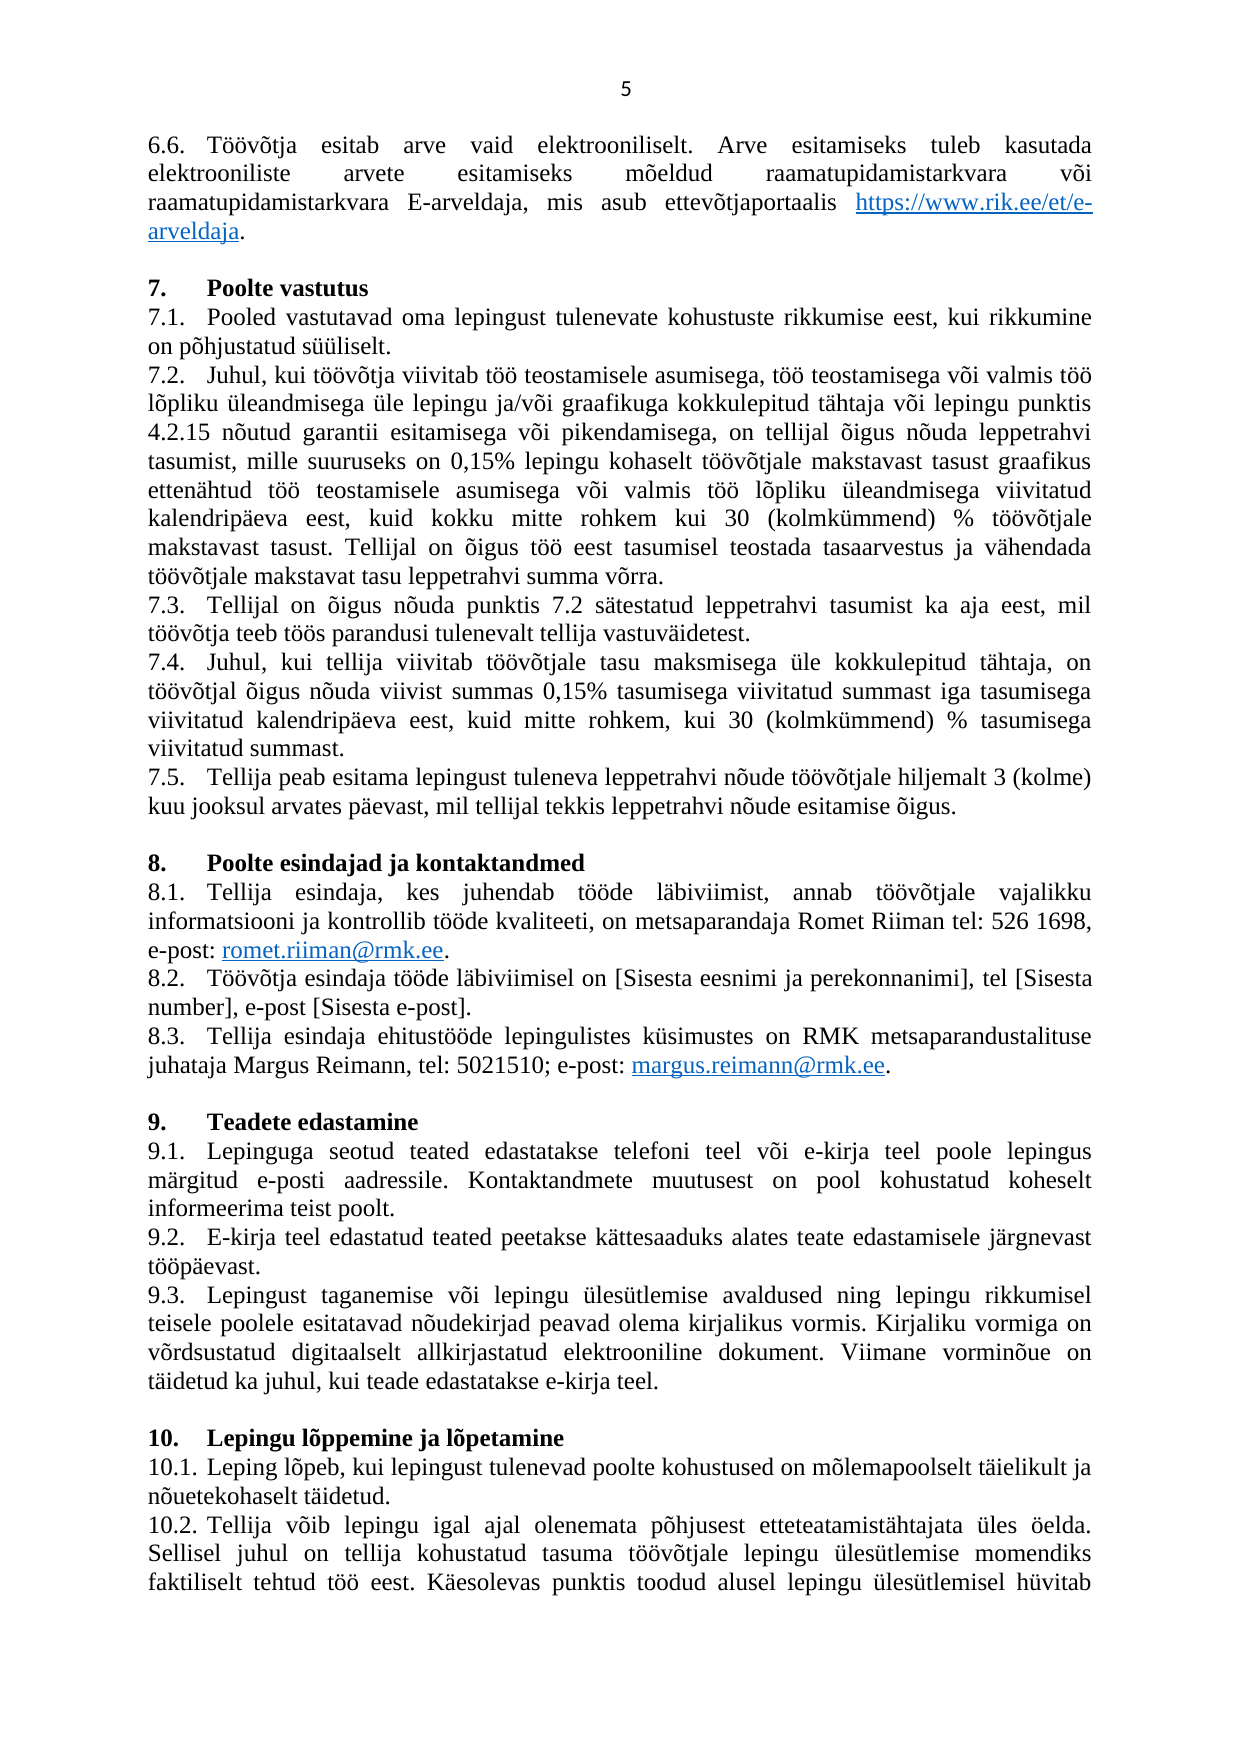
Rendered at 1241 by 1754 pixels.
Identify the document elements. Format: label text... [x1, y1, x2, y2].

text Leping lõpeb, kui lepingust tulenevad poolte kohustused on mõlemapoolselt täielikult ja nõuetekohaselt täidetud. [148, 1452, 1093, 1510]
text Juhul, kui töövõtja viivitab töö teostamisele asumisega, töö teostamisega või valmis töö lõpliku üleandmisega üle lepingu ja/või graafikuga kokkulepitud tähtaja või lepingu punktis 4.2.15 nõutud garantii esitamisega või pikendamisega, on tellijal õigus nõuda leppetrahvi tasumist, mille suuruseks on 0,15% lepingu kohaselt töövõtjale makstavast tasust graafikus ettenähtud töö teostamisele asumisega või valmis töö lõpliku üleandmisega viivitatud kalendripäeva eest, kuid kokku mitte rohkem kui 30 (kolmkümmend) % töövõtjale makstavast tasust. Tellijal on õigus töö eest tasumisel teostada tasaarvestus ja vähendada töövõtjale makstavat tasu leppetrahvi summa võrra. [148, 360, 1093, 590]
text Tellija esindaja ehitustööde lepingulistes küsimustes on RMK metsaparandustalituse juhataja Margus Reimann, tel: 5021510; e-post: margus.reimann@rmk.ee. [148, 1021, 1093, 1078]
text Juhul, kui tellija viivitab töövõtjale tasu maksmisega üle kokkulepitud tähtaja, on töövõtjal õigus nõuda viivist summas 0,15% tasumisega viivitatud summast iga tasumisega viivitatud kalendripäeva eest, kuid mitte rohkem, kui 30 (kolmkümmend) % tasumisega viivitatud summast. [148, 647, 1093, 762]
text Töövõtja esitab arve vaid elektrooniliselt. Arve esitamiseks tuleb kasutada elektrooniliste arvete esitamiseks mõeldud raamatupidamistarkvara või raamatupidamistarkvara E-arveldaja, mis asub ettevõtjaportaalis https://www.rik.ee/et/e-arveldaja. [148, 130, 1093, 245]
text Lepingu lõppemine ja lõpetamine [148, 1423, 1093, 1452]
text Teadete edastamine [148, 1107, 1093, 1136]
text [148, 1510, 1093, 1596]
text E-kirja teel edastatud teated peetakse kättesaaduks alates teate edastamisele järgnevast tööpäevast. [148, 1222, 1093, 1280]
text Pooled vastutavad oma lepingust tulenevate kohustuste rikkumise eest, kui rikkumine on põhjustatud süüliselt. [148, 302, 1093, 360]
text Poolte vastutus [148, 273, 1093, 302]
text Poolte esindajad ja kontaktandmed [148, 848, 1093, 877]
text Töövõtja esindaja tööde läbiviimisel on tel , e-post [148, 963, 1093, 1021]
text Tellija esindaja, kes juhendab tööde läbiviimist, annab töövõtjale vajalikku informatsiooni ja kontrollib tööde kvaliteeti, on metsaparandaja Romet Riiman tel: 526 1698, e-post: romet.riiman@rmk.ee. [148, 877, 1093, 963]
text Lepingust taganemise või lepingu ülesütlemise avaldused ning lepingu rikkumisel teisele poolele esitatavad nõudekirjad peavad olema kirjalikus vormis. Kirjaliku vormiga on võrdsustatud digitaalselt allkirjastatud elektrooniline dokument. Viimane vorminõue on täidetud ka juhul, kui teade edastatakse e-kirja teel. [148, 1280, 1093, 1395]
text Tellija peab esitama lepingust tuleneva leppetrahvi nõude töövõtjale hiljemalt 3 (kolme) kuu jooksul arvates päevast, mil tellijal tekkis leppetrahvi nõude esitamise õigus. [148, 762, 1093, 820]
text Tellijal on õigus nõuda punktis 7.2 sätestatud leppetrahvi tasumist ka aja eest, mil töövõtja teeb töös parandusi tulenevalt tellija vastuväidetest. [148, 590, 1093, 647]
text Lepinguga seotud teated edastatakse telefoni teel või e-kirja teel poole lepingus märgitud e-posti aadressile. Kontaktandmete muutusest on pool kohustatud koheselt informeerima teist poolt. [148, 1136, 1093, 1222]
